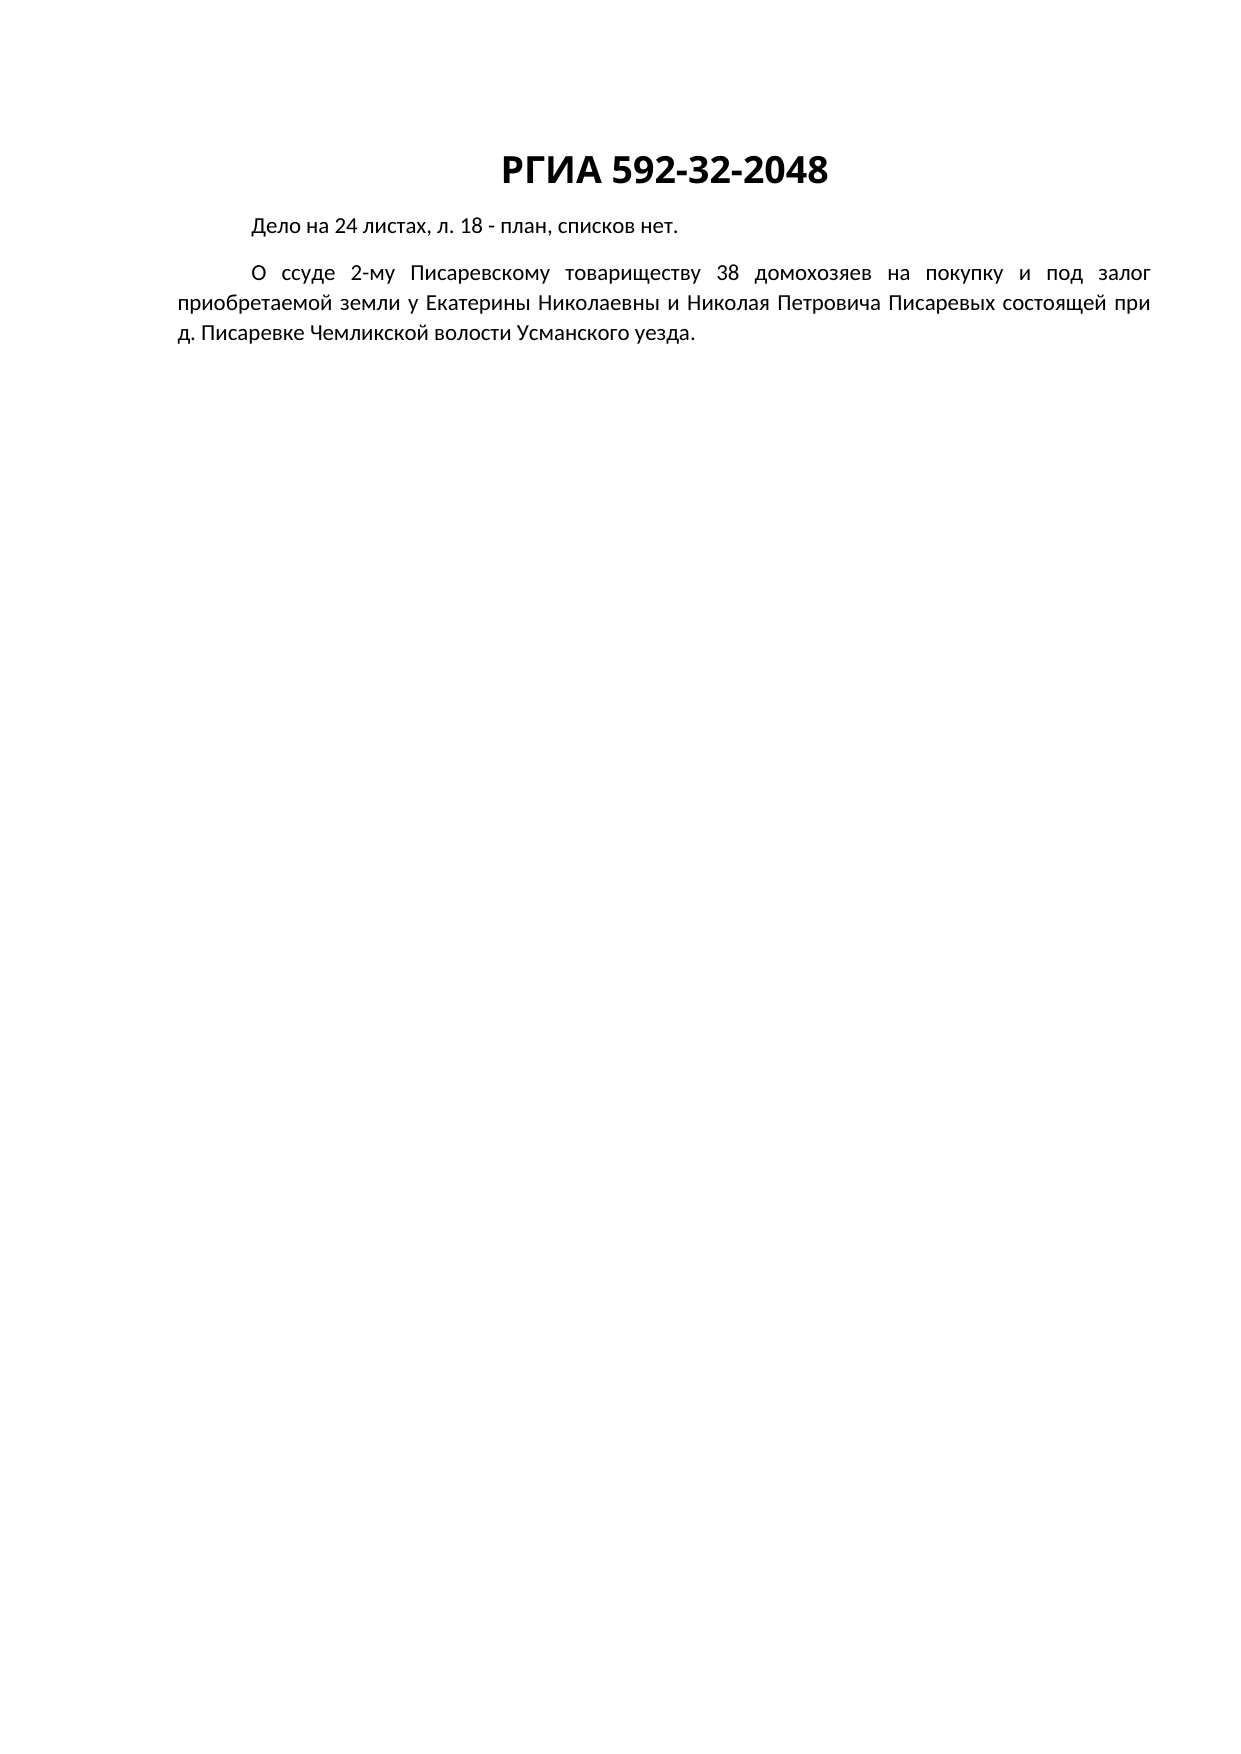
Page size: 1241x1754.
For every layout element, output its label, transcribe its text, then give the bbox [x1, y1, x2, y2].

text Дело на 24 листах, л. 18 - план, списков нет. [177, 211, 1152, 239]
text О ссуде 2-му Писаревскому товариществу 38 домохозяев на покупку и под залог приобретаемой земли у Екатерины Николаевны и Николая Петровича Писаревых состоящей при д. Писаревке Чемликской волости Усманского уезда. [177, 258, 1152, 346]
subtitle РГИА 592-32-2048 [177, 143, 1152, 194]
